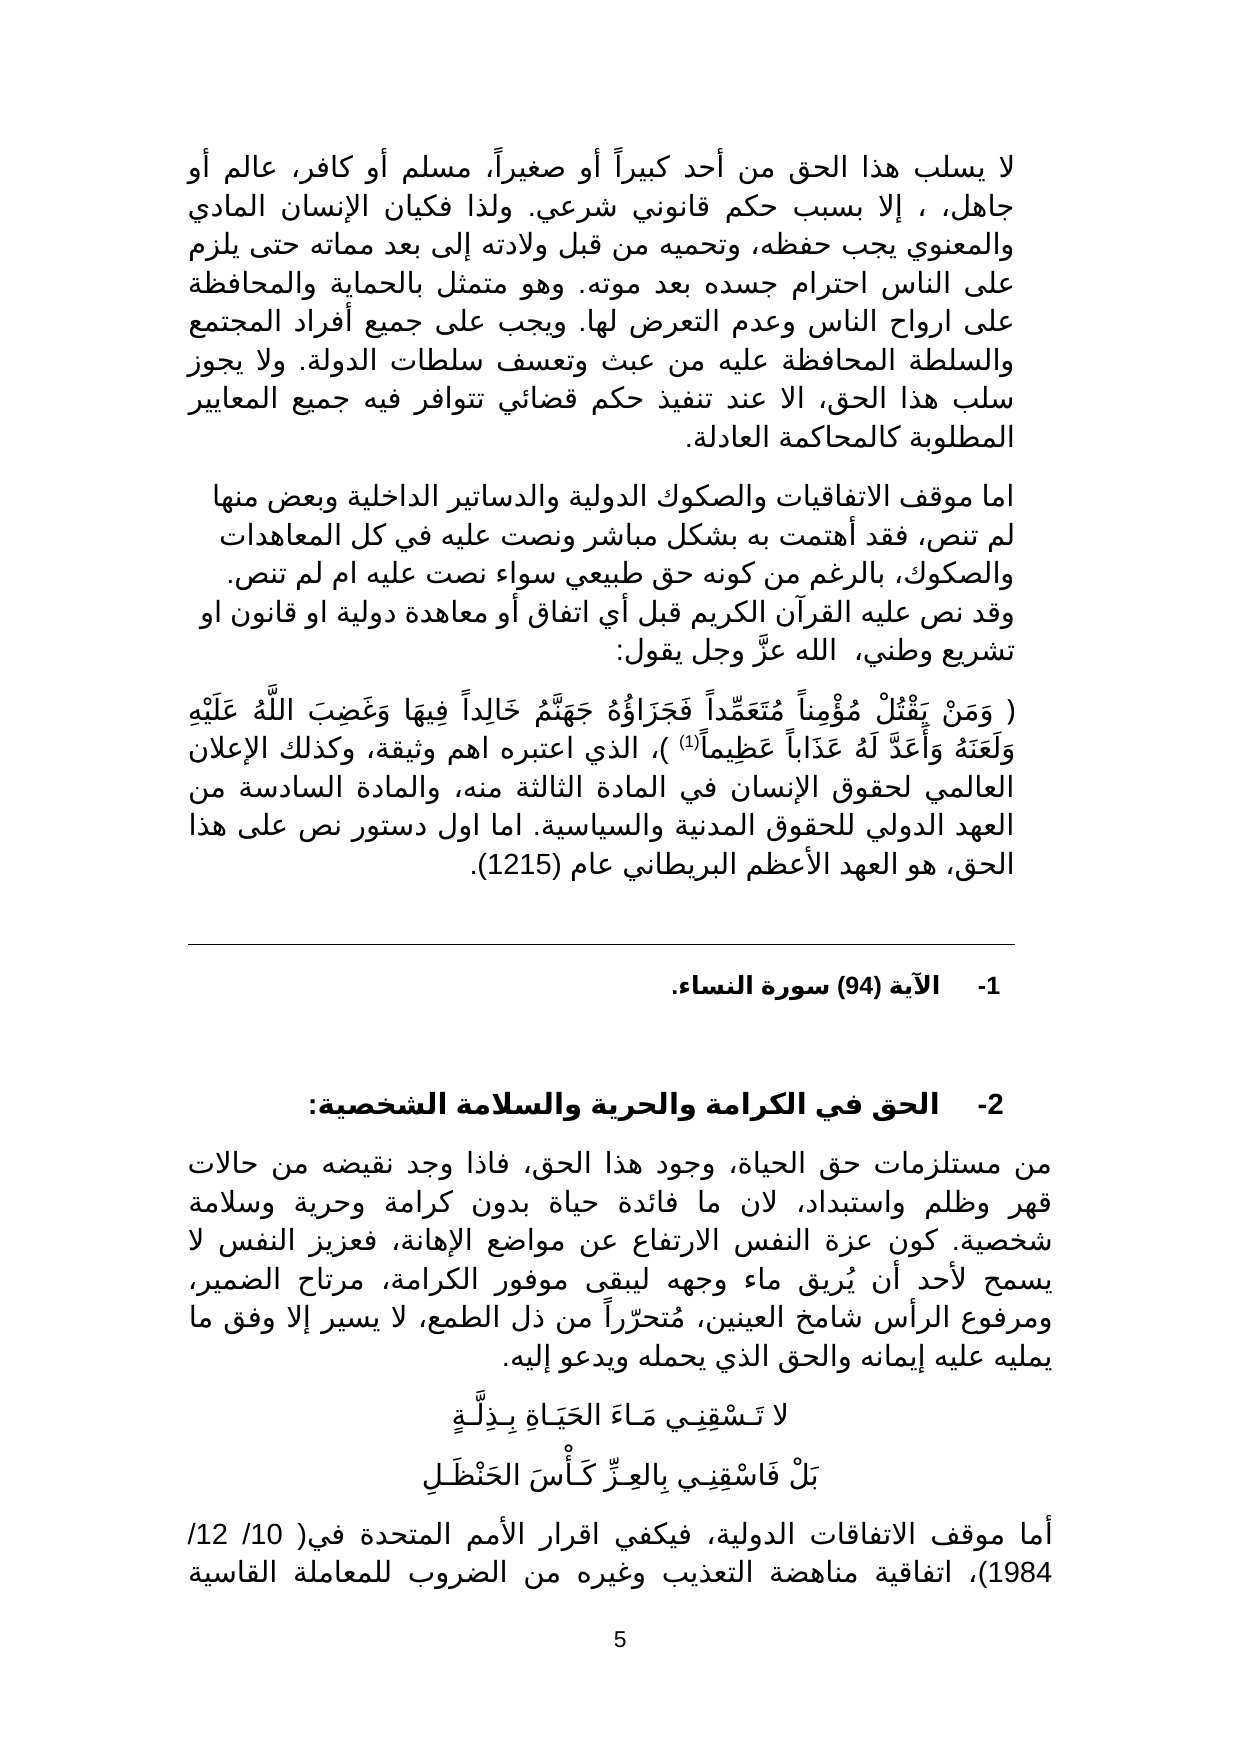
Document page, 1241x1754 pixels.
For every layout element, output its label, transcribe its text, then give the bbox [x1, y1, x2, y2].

text من مستلزمات حق الحياة، وجود هذا الحق، فاذا وجد نقيضه من حالات قهر وظلم واستبداد، لان ما فائدة حياة بدون كرامة وحرية وسلامة شخصية. كون عزة النفس الارتفاع عن مواضع الإهانة، فعزيز النفس لا يسمح لأحد أن يُريق ماء وجهه ليبقى موفور الكرامة، مرتاح الضمير، ومرفوع الرأس شامخ العينين، مُتحرّراً من ذل الطمع، لا يسير إلا وفق ما يمليه عليه إيمانه والحق الذي يحمله ويدعو إليه. [187, 1146, 1053, 1372]
text اما موقف الاتفاقيات والصكوك الدولية والدساتير الداخلية وبعض منها لم تنص، فقد أهتمت به بشكل مباشر ونصت عليه في كل المعاهدات والصكوك، بالرغم من كونه حق طبيعي سواء نصت عليه ام لم تنص. وقد نص عليه القرآن الكريم قبل أي اتفاق أو معاهدة دولية او قانون او تشريع وطني، الله عزَّ وجل يقول: [187, 479, 1015, 667]
text لا يسلب هذا الحق من أحد كبيراً أو صغيراً، مسلم أو كافر، عالم أو جاهل، ، إلا بسبب حكم قانوني شرعي. ولذا فكيان الإنسان المادي والمعنوي يجب حفظه، وتحميه من قبل ولادته إلى بعد مماته حتى يلزم على الناس احترام جسده بعد موته. وهو متمثل بالحماية والمحافظة على ارواح الناس وعدم التعرض لها. ويجب على جميع أفراد المجتمع والسلطة المحافظة عليه من عبث وتعسف سلطات الدولة. ولا يجوز سلب هذا الحق، الا عند تنفيذ حكم قضائي تتوافر فيه جميع المعايير المطلوبة كالمحاكمة العادلة. [187, 150, 1015, 453]
list الآية (94) سورة النساء. [187, 971, 978, 1000]
list الحق في الكرامة والحرية والسلامة الشخصية: [187, 1087, 978, 1120]
text لا تَـسْقِنِـي مَـاءَ الحَيَـاةِ بِـذِلَّـةٍ [187, 1398, 1053, 1432]
text ﴿ وَمَنْ يَقْتُلْ مُؤْمِناً مُتَعَمِّداً فَجَزَاؤُهُ جَهَنَّمُ خَالِداً فِيهَا وَغَضِبَ اللَّهُ عَلَيْهِ وَلَعَنَهُ وَأَعَدَّ لَهُ عَذَاباً عَظِيماً(1) )، الذي اعتبره اهم وثيقة، وكذلك الإعلان العالمي لحقوق الإنسان في المادة الثالثة منه، والمادة السادسة من العهد الدولي للحقوق المدنية والسياسية. اما اول دستور نص على هذا الحق، هو العهد الأعظم البريطاني عام (1215). [187, 693, 1015, 880]
text بَلْ فَاسْقِنِـي بِالعِـزِّ كَـأْسَ الحَنْظَـلِ [187, 1458, 1053, 1491]
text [187, 1517, 1053, 1589]
